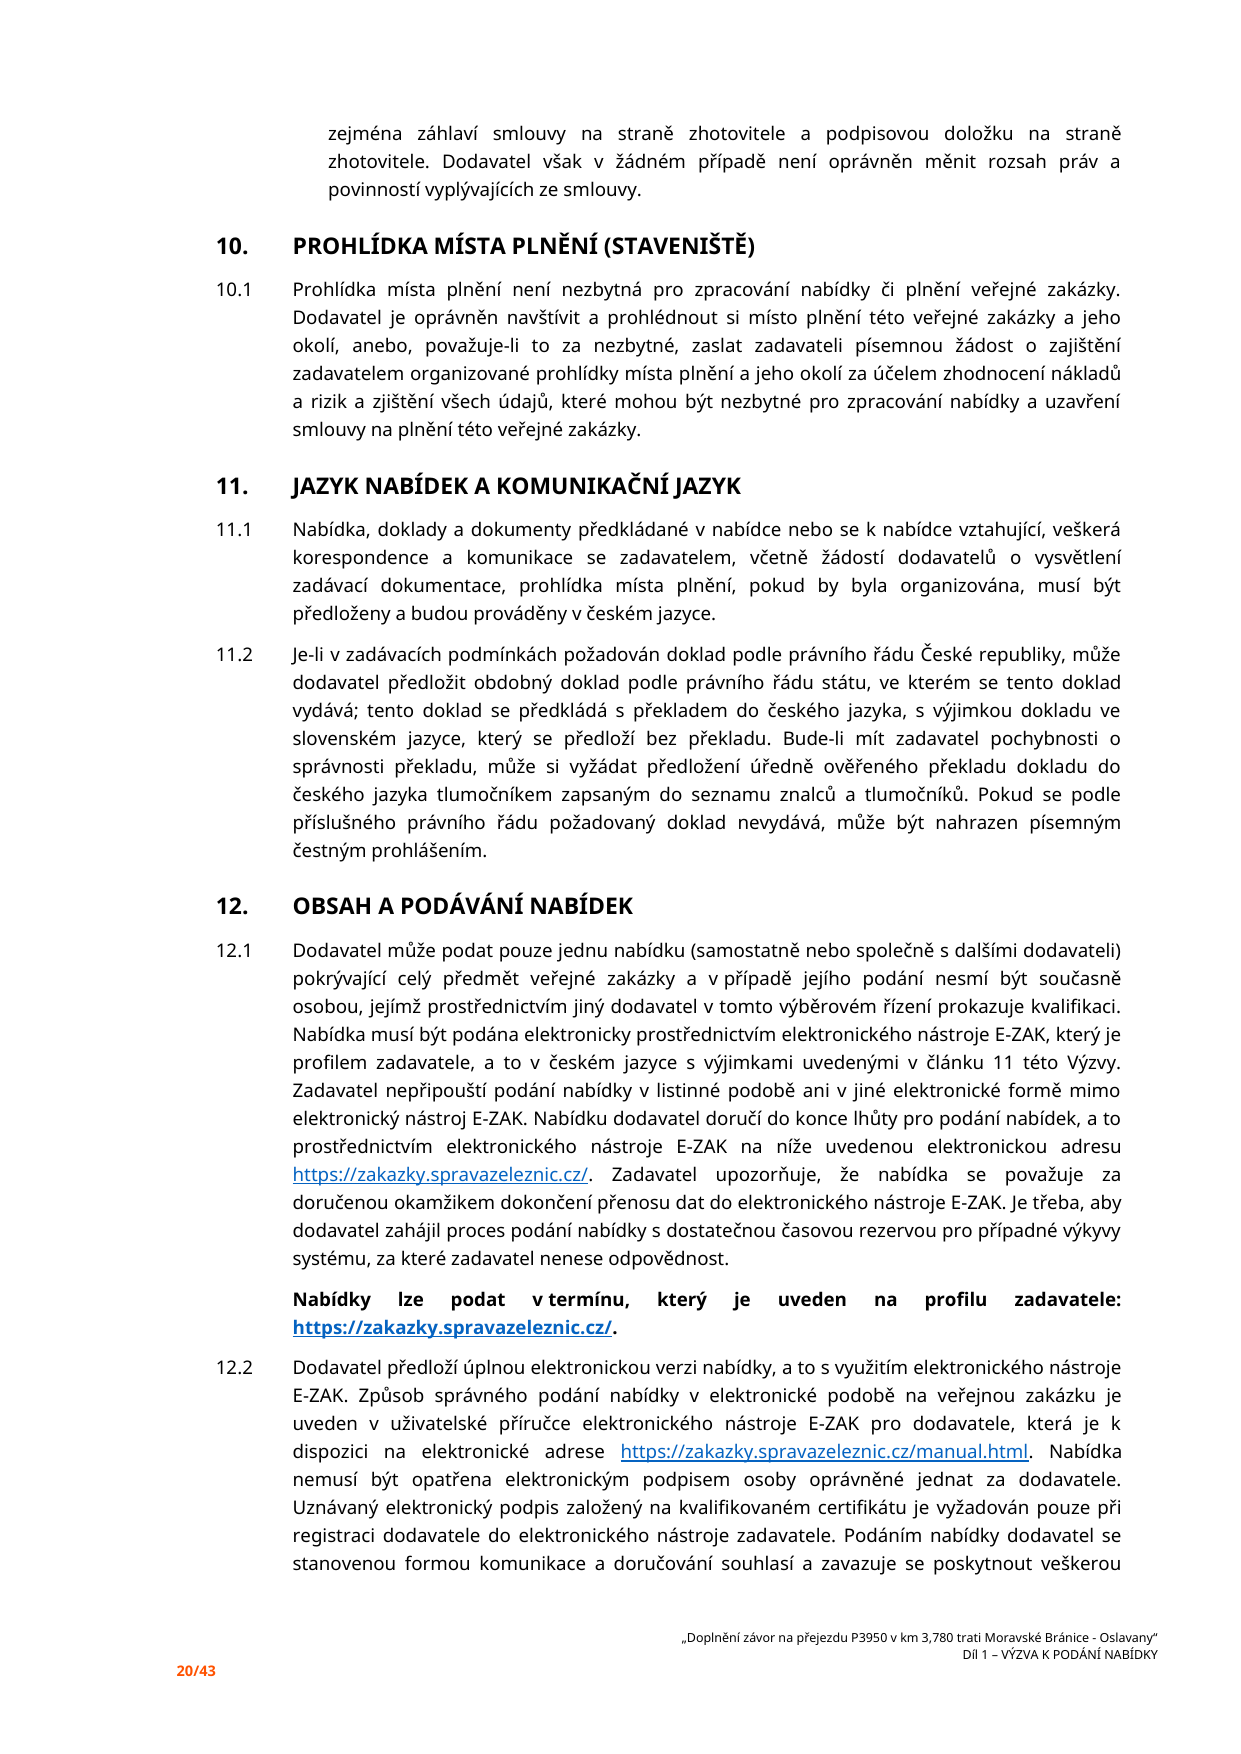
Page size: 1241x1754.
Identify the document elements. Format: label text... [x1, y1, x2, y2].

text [292, 121, 1122, 202]
text Dodavatel může podat pouze jednu nabídku (samostatně nebo společně s dalšími dodavateli) pokrývající celý předmět veřejné zakázky a v případě jejího podání nesmí být současně osobou, jejímž prostřednictvím jiný dodavatel v tomto výběrovém řízení prokazuje kvalifikaci. Nabídka musí být podána elektronicky prostřednictvím elektronického nástroje E-ZAK, který je profilem zadavatele, a to v českém jazyce s výjimkami uvedenými v článku 11 této Výzvy. Zadavatel nepřipouští podání nabídky v listinné podobě ani v jiné elektronické formě mimo elektronický nástroj E-ZAK. Nabídku dodavatel doručí do konce lhůty pro podání nabídek, a to prostřednictvím elektronického nástroje E-ZAK na níže uvedenou elektronickou adresu https://zakazky.spravazeleznic.cz/. Zadavatel upozorňuje, že nabídka se považuje za doručenou okamžikem dokončení přenosu dat do elektronického nástroje E-ZAK. Je třeba, aby dodavatel zahájil proces podání nabídky s dostatečnou časovou rezervou pro případné výkyvy systému, za které zadavatel nenese odpovědnost. [216, 937, 1122, 1271]
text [216, 1354, 1122, 1576]
text Je-li v zadávacích podmínkách požadován doklad podle právního řádu České republiky, může dodavatel předložit obdobný doklad podle právního řádu státu, ve kterém se tento doklad vydává; tento doklad se předkládá s překladem do českého jazyka, s výjimkou dokladu ve slovenském jazyce, který se předloží bez překladu. Bude-li mít zadavatel pochybnosti o správnosti překladu, může si vyžádat předložení úředně ověřeného překladu dokladu do českého jazyka tlumočníkem zapsaným do seznamu znalců a tlumočníků. Pokud se podle příslušného právního řádu požadovaný doklad nevydává, může být nahrazen písemným čestným prohlášením. [216, 641, 1122, 863]
text Prohlídka místa plnění není nezbytná pro zpracování nabídky či plnění veřejné zakázky. Dodavatel je oprávněn navštívit a prohlédnout si místo plnění této veřejné zakázky a jeho okolí, anebo, považuje-li to za nezbytné, zaslat zadavateli písemnou žádost o zajištění zadavatelem organizované prohlídky místa plnění a jeho okolí za účelem zhodnocení nákladů a rizik a zjištění všech údajů, které mohou být nezbytné pro zpracování nabídky a uzavření smlouvy na plnění této veřejné zakázky. [216, 277, 1122, 442]
text JAZYK NABÍDEK A KOMUNIKAČNÍ JAZYK [216, 470, 1122, 501]
text Nabídka, doklady a dokumenty předkládané v nabídce nebo se k nabídce vztahující, veškerá korespondence a komunikace se zadavatelem, včetně žádostí dodavatelů o vysvětlení zadávací dokumentace, prohlídka místa plnění, pokud by byla organizována, musí být předloženy a budou prováděny v českém jazyce. [216, 517, 1122, 626]
text Nabídky lze podat v termínu, který je uveden na profilu zadavatele: https://zakazky.spravazeleznic.cz/. [292, 1286, 1122, 1339]
text OBSAH A PODÁVÁNÍ NABÍDEK [216, 890, 1122, 922]
text PROHLÍDKA MÍSTA PLNĚNÍ (STAVENIŠTĚ) [216, 230, 1122, 261]
